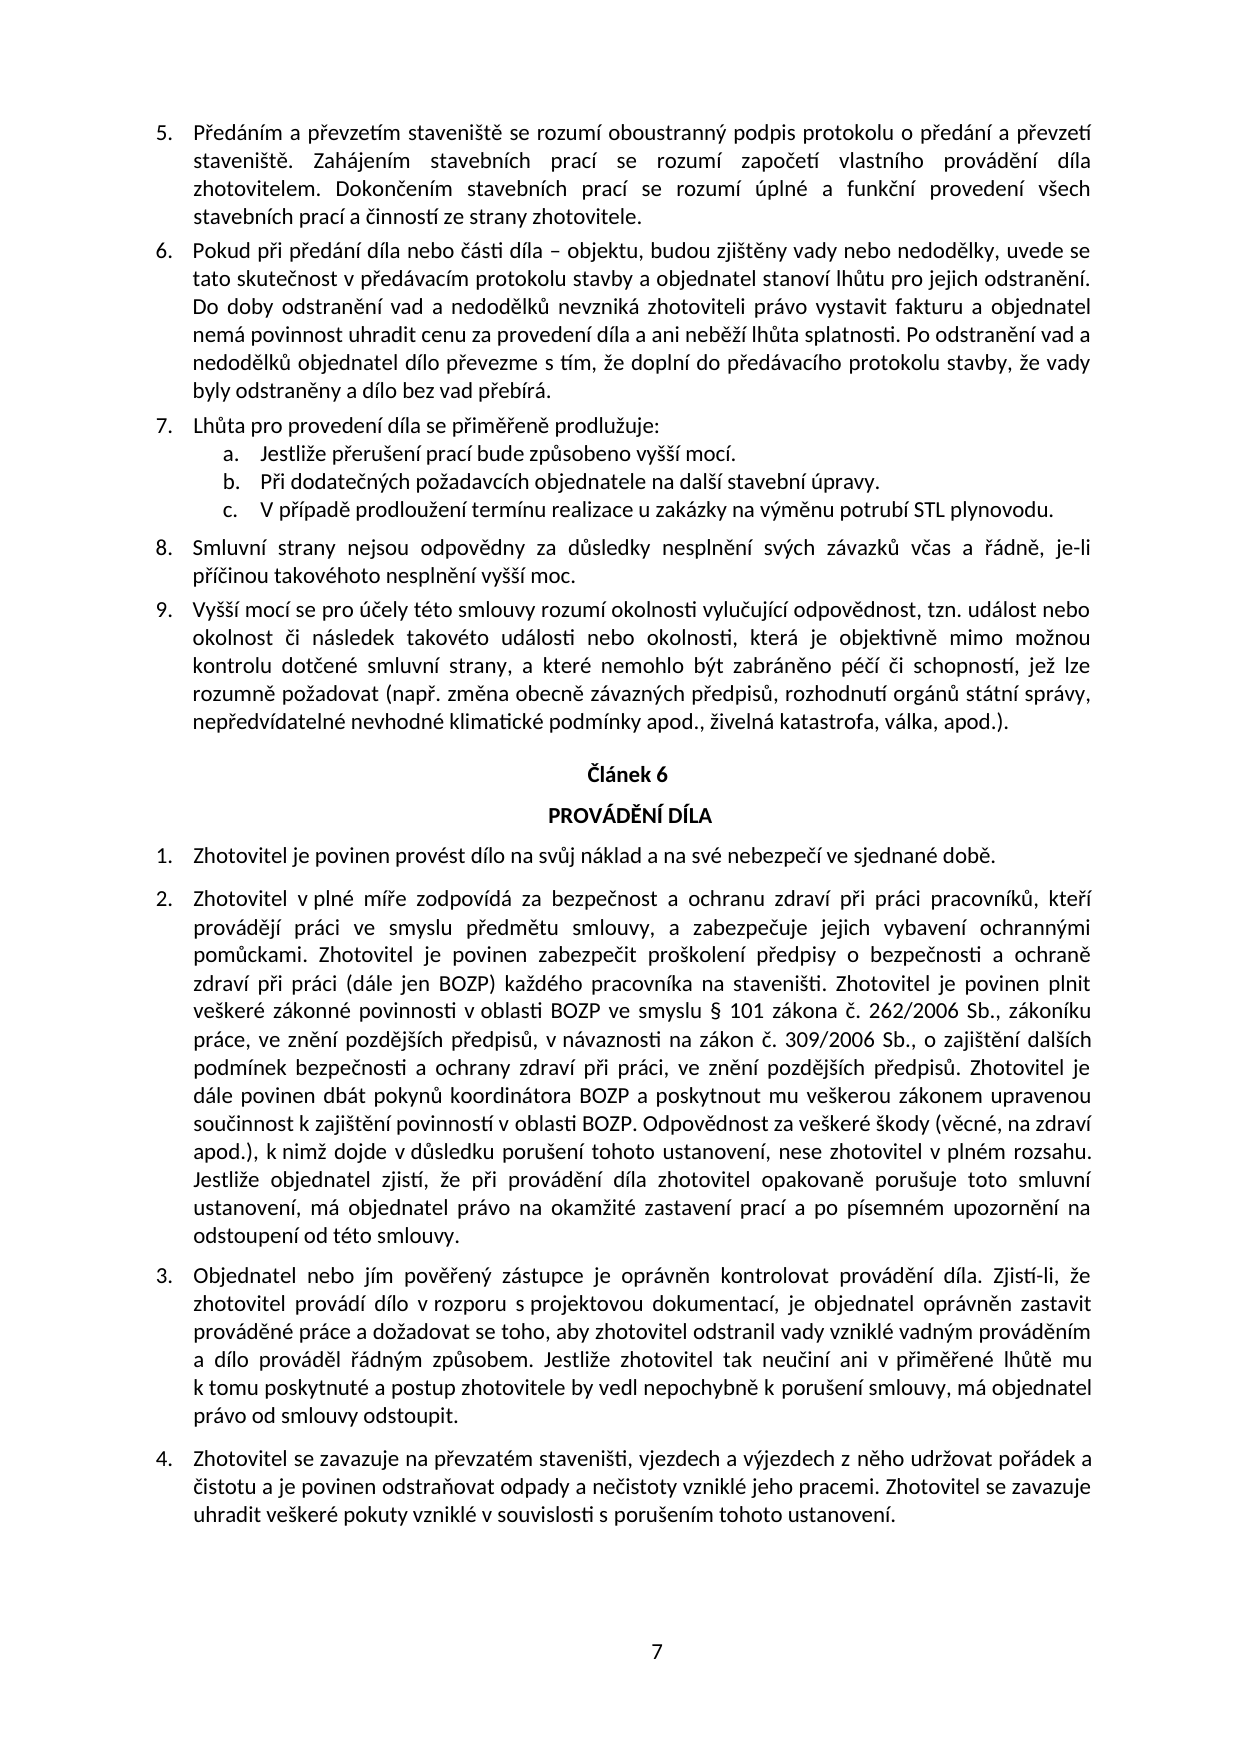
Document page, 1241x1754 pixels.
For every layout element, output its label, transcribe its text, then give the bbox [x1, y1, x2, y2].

subtitle Článek 6 [162, 761, 1093, 788]
list Zhotovitel je povinen provést dílo na svůj náklad a na své nebezpečí ve sjednané době. [156, 842, 1093, 869]
list Zhotovitel se zavazuje na převzatém staveništi, vjezdech a výjezdech z něho udržovat pořádek a čistotu a je povinen odstraňovat odpady a nečistoty vzniklé jeho pracemi. Zhotovitel se zavazuje uhradit veškeré pokuty vzniklé v souvislosti s porušením tohoto ustanovení. [156, 1444, 1093, 1528]
list Při dodatečných požadavcích objednatele na další stavební úpravy. [223, 467, 1093, 495]
list Vyšší mocí se pro účely této smlouvy rozumí okolnosti vylučující odpovědnost, tzn. událost nebo okolnost či následek takovéto události nebo okolnosti, která je objektivně mimo možnou kontrolu dotčené smluvní strany, a které nemohlo být zabráněno péčí či schopností, jež lze rozumně požadovat (např. změna obecně závazných předpisů, rozhodnutí orgánů státní správy, nepředvídatelné nevhodné klimatické podmínky apod., živelná katastrofa, válka, apod.). [155, 595, 1093, 736]
text Provádění díla [162, 801, 1093, 829]
list Předáním a převzetím staveniště se rozumí oboustranný podpis protokolu o předání a převzetí staveniště. Zahájením stavebních prací se rozumí započetí vlastního provádění díla zhotovitelem. Dokončením stavebních prací se rozumí úplné a funkční provedení všech stavebních prací a činností ze strany zhotovitele. [156, 118, 1093, 230]
list Jestliže přerušení prací bude způsobeno vyšší mocí. [223, 439, 1093, 467]
list Smluvní strany nejsou odpovědny za důsledky nesplnění svých závazků včas a řádně, je-li příčinou takovéhoto nesplnění vyšší moc. [155, 533, 1093, 589]
list V případě prodloužení termínu realizace u zakázky na výměnu potrubí STL plynovodu. [223, 495, 1093, 523]
list Objednatel nebo jím pověřený zástupce je oprávněn kontrolovat provádění díla. Zjistí-li, že zhotovitel provádí dílo v rozporu s projektovou dokumentací, je objednatel oprávněn zastavit prováděné práce a dožadovat se toho, aby zhotovitel odstranil vady vzniklé vadným prováděním a dílo prováděl řádným způsobem. Jestliže zhotovitel tak neučiní ani v přiměřené lhůtě mu k tomu poskytnuté a postup zhotovitele by vedl nepochybně k porušení smlouvy, má objednatel právo od smlouvy odstoupit. [156, 1261, 1093, 1429]
list Pokud při předání díla nebo části díla – objektu, budou zjištěny vady nebo nedodělky, uvede se tato skutečnost v předávacím protokolu stavby a objednatel stanoví lhůtu pro jejich odstranění. Do doby odstranění vad a nedodělků nevzniká zhotoviteli právo vystavit fakturu a objednatel nemá povinnost uhradit cenu za provedení díla a ani neběží lhůta splatnosti. Po odstranění vad a nedodělků objednatel dílo převezme s tím, že doplní do předávacího protokolu stavby, že vady byly odstraněny a dílo bez vad přebírá. [155, 236, 1093, 404]
list Zhotovitel v plné míře zodpovídá za bezpečnost a ochranu zdraví při práci pracovníků, kteří provádějí práci ve smyslu předmětu smlouvy, a zabezpečuje jejich vybavení ochrannými pomůckami. Zhotovitel je povinen zabezpečit proškolení předpisy o bezpečnosti a ochraně zdraví při práci (dále jen BOZP) každého pracovníka na staveništi. Zhotovitel je povinen plnit veškeré zákonné povinnosti v oblasti BOZP ve smyslu § 101 zákona č. 262/2006 Sb., zákoníku práce, ve znění pozdějších předpisů, v návaznosti na zákon č. 309/2006 Sb., o zajištění dalších podmínek bezpečnosti a ochrany zdraví při práci, ve znění pozdějších předpisů. Zhotovitel je dále povinen dbát pokynů koordinátora BOZP a poskytnout mu veškerou zákonem upravenou součinnost k zajištění povinností v oblasti BOZP. Odpovědnost za veškeré škody (věcné, na zdraví apod.), k nimž dojde v důsledku porušení tohoto ustanovení, nese zhotovitel v plném rozsahu. Jestliže objednatel zjistí, že při provádění díla zhotovitel opakovaně porušuje toto smluvní ustanovení, má objednatel právo na okamžité zastavení prací a po písemném upozornění na odstoupení od této smlouvy. [156, 884, 1093, 1249]
list Lhůta pro provedení díla se přiměřeně prodlužuje: [156, 411, 1093, 439]
